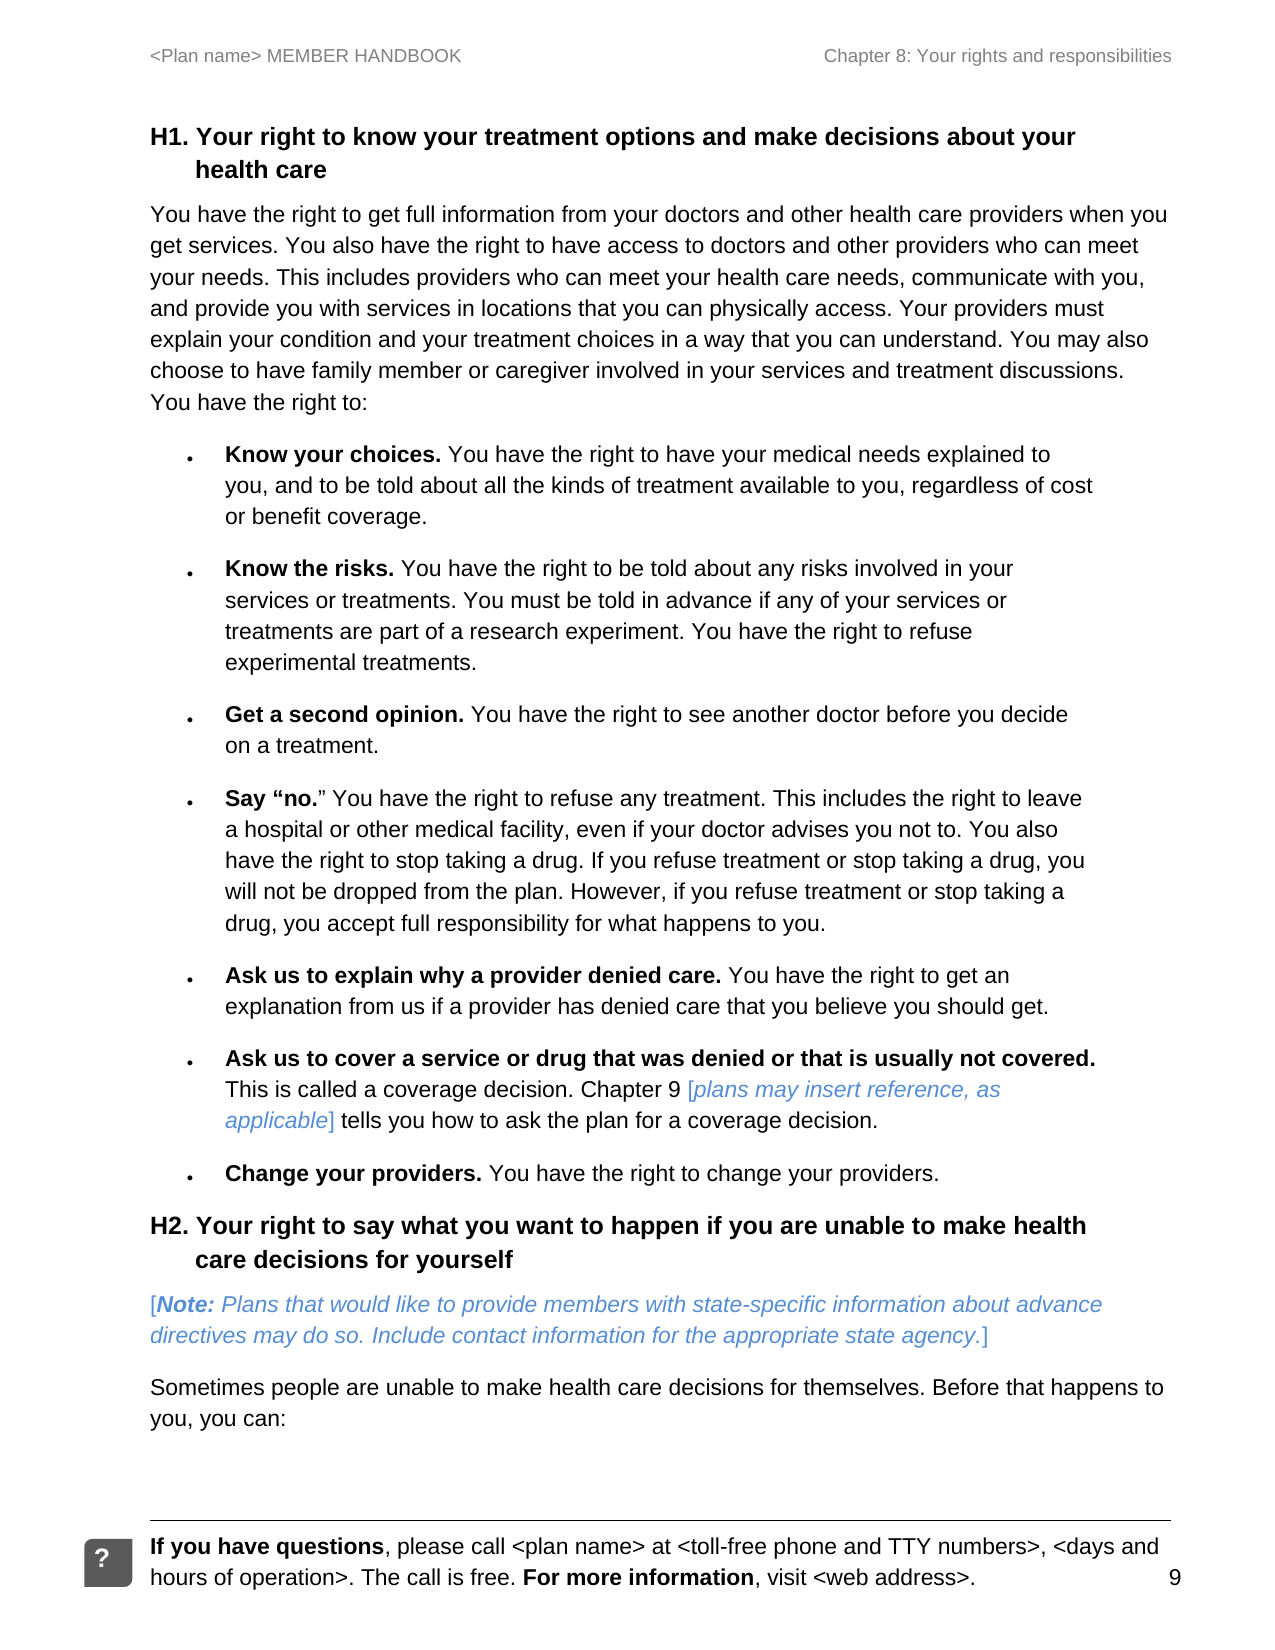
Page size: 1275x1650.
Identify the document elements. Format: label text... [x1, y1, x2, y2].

subtitle H2. Your right to say what you want to happen if you are unable to make health care decisions for yourself [150, 1208, 1096, 1275]
list Ask us to cover a service or drug that was denied or that is usually not covered. This is called a coverage decision. Chapter 9 [plans may insert reference, as applicable] tells you how to ask the plan for a coverage decision. [187, 1041, 1096, 1135]
text You have the right to get full information from your doctors and other health care providers when you get services. You also have the right to have access to doctors and other providers who can meet your needs. This includes providers who can meet your health care needs, communicate with you, and provide you with services in locations that you can physically access. Your providers must explain your condition and your treatment choices in a way that you can understand. You may also choose to have family member or caregiver involved in your services and treatment discussions. You have the right to: [150, 198, 1171, 416]
list Know your choices. You have the right to have your medical needs explained to you, and to be told about all the kinds of treatment available to you, regardless of cost or benefit coverage. [187, 437, 1096, 531]
list Say “no.” You have the right to refuse any treatment. This includes the right to leave a hospital or other medical facility, even if your doctor advises you not to. You also have the right to stop taking a drug. If you refuse treatment or stop taking a drug, you will not be dropped from the plan. However, if you refuse treatment or stop taking a drug, you accept full responsibility for what happens to you. [187, 781, 1096, 937]
list Know the risks. You have the right to be told about any risks involved in your services or treatments. You must be told in advance if any of your services or treatments are part of a research experiment. You have the right to refuse experimental treatments. [187, 552, 1096, 677]
list Change your providers. You have the right to change your providers. [187, 1156, 1096, 1187]
list Ask us to explain why a provider denied care. You have the right to get an explanation from us if a provider has denied care that you believe you should get. [187, 958, 1096, 1021]
list Get a second opinion. You have the right to see another doctor before you decide on a treatment. [187, 698, 1096, 760]
text Sometimes people are unable to make health care decisions for themselves. Before that happens to you, you can: [150, 1371, 1171, 1433]
text [Note: Plans that would like to provide members with state-specific information about advance directives may do so. Include contact information for the appropriate state agency.] [150, 1287, 1171, 1350]
subtitle H1. Your right to know your treatment options and make decisions about your health care [150, 118, 1096, 185]
